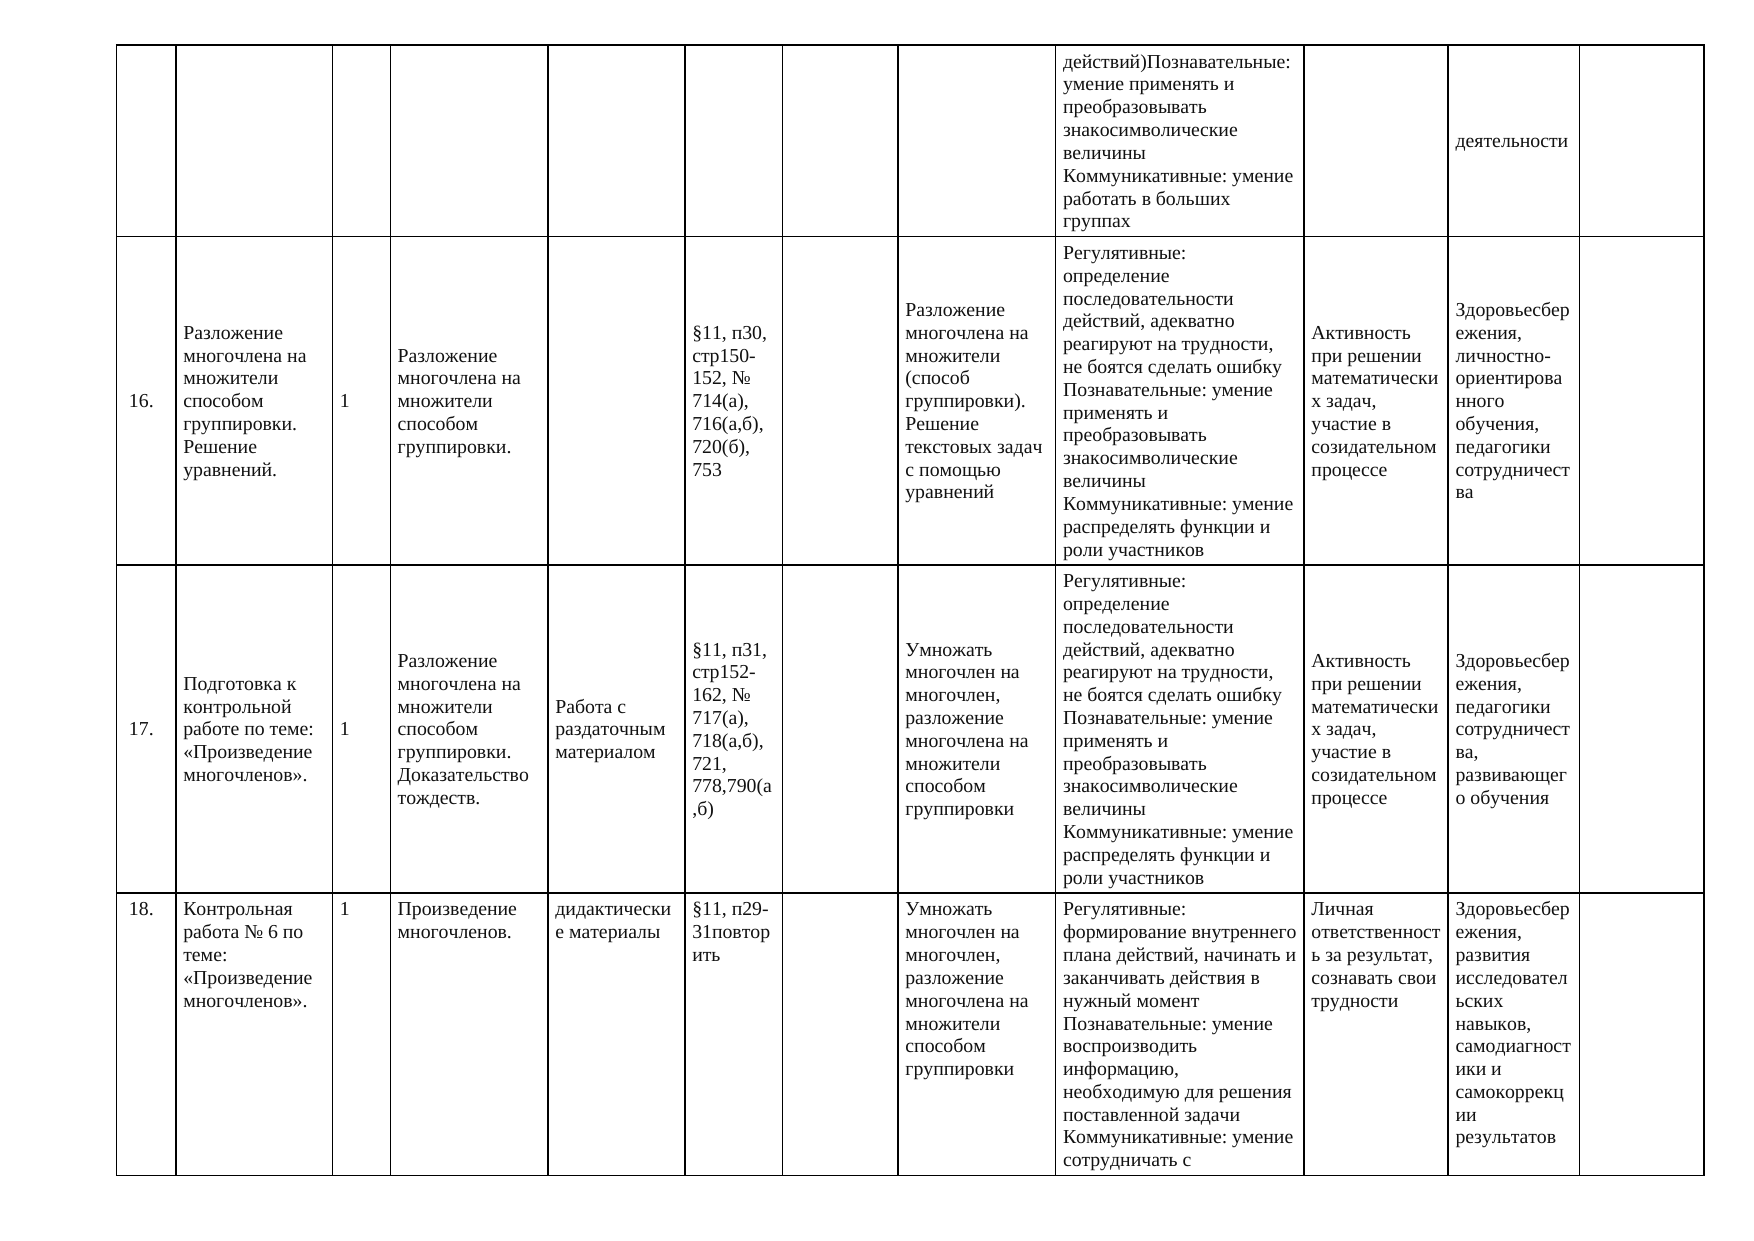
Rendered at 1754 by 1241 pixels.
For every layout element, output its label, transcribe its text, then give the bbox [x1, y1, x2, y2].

table_cell [1580, 237, 1703, 564]
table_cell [1449, 894, 1579, 1175]
table_cell Активность при решении математических задач, участие в созидательном процессе [1305, 237, 1447, 564]
table_cell [1580, 46, 1703, 236]
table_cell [1305, 46, 1447, 236]
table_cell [549, 894, 684, 1175]
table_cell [177, 894, 332, 1175]
table_cell 1 [333, 46, 390, 236]
table_cell [783, 566, 897, 892]
table_cell §11, п30, стр150-152, № 714(а), 716(а,б), 720(б), 753 [686, 237, 782, 564]
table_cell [1056, 46, 1303, 236]
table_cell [686, 894, 782, 1175]
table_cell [391, 46, 547, 236]
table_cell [899, 894, 1055, 1175]
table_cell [1449, 46, 1579, 236]
table_cell 18. [117, 894, 175, 1175]
table_cell Разложение многочлена на множители (способ группировки). Решение текстовых задач с помощью уравнений [899, 237, 1055, 564]
table_cell 1 [333, 566, 390, 892]
table_cell [1580, 566, 1703, 892]
table_cell Регулятивные: определение последовательности действий, адекватно реагируют на трудности, не боятся сделать ошибку Познавательные: умение применять и преобразовывать знакосимволические величины Коммуникативные: умение распределять функции и роли участников [1056, 566, 1303, 892]
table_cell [1305, 894, 1447, 1175]
table_cell Разложение многочлена на множители способом группировки. [391, 237, 547, 564]
table_cell Разложение многочлена на множители способом группировки. Решение уравнений. [177, 237, 332, 564]
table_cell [177, 46, 332, 236]
table_cell 17. [117, 566, 175, 892]
table_cell Здоровьесбережения, личностно-ориентированного обучения, педагогики сотрудничества [1449, 237, 1579, 564]
table_cell 1 [333, 237, 390, 564]
table_cell 1 [333, 894, 390, 1175]
table_cell [783, 894, 897, 1175]
table_cell Регулятивные: определение последовательности действий, адекватно реагируют на трудности, не боятся сделать ошибку Познавательные: умение применять и преобразовывать знакосимволические величины Коммуникативные: умение распределять функции и роли участников [1056, 237, 1303, 564]
table_cell [783, 237, 897, 564]
table_cell 16. [117, 237, 175, 564]
table_cell Активность при решении математических задач, участие в созидательном процессе [1305, 566, 1447, 892]
table_cell [1580, 894, 1703, 1175]
table_cell §11, п31, стр152-162, № 717(а), 718(а,б), 721, 778,790(а,б) [686, 566, 782, 892]
table_cell Разложение многочлена на множители способом группировки. Доказательство тождеств. [391, 566, 547, 892]
table_cell Умножать многочлен на многочлен, разложение многочлена на множители способом группировки [899, 566, 1055, 892]
table_cell [549, 237, 684, 564]
table_cell 15 [117, 46, 175, 236]
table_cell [899, 46, 1055, 236]
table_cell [686, 46, 782, 236]
table_cell [783, 46, 897, 236]
table_cell Здоровьесбережения, педагогики сотрудничества, развивающего обучения [1449, 566, 1579, 892]
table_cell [391, 894, 547, 1175]
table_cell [1056, 894, 1303, 1175]
table_cell Подготовка к контрольной работе по теме: «Произведение многочленов». [177, 566, 332, 892]
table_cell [549, 46, 684, 236]
table_cell Работа с раздаточным материалом [549, 566, 684, 892]
